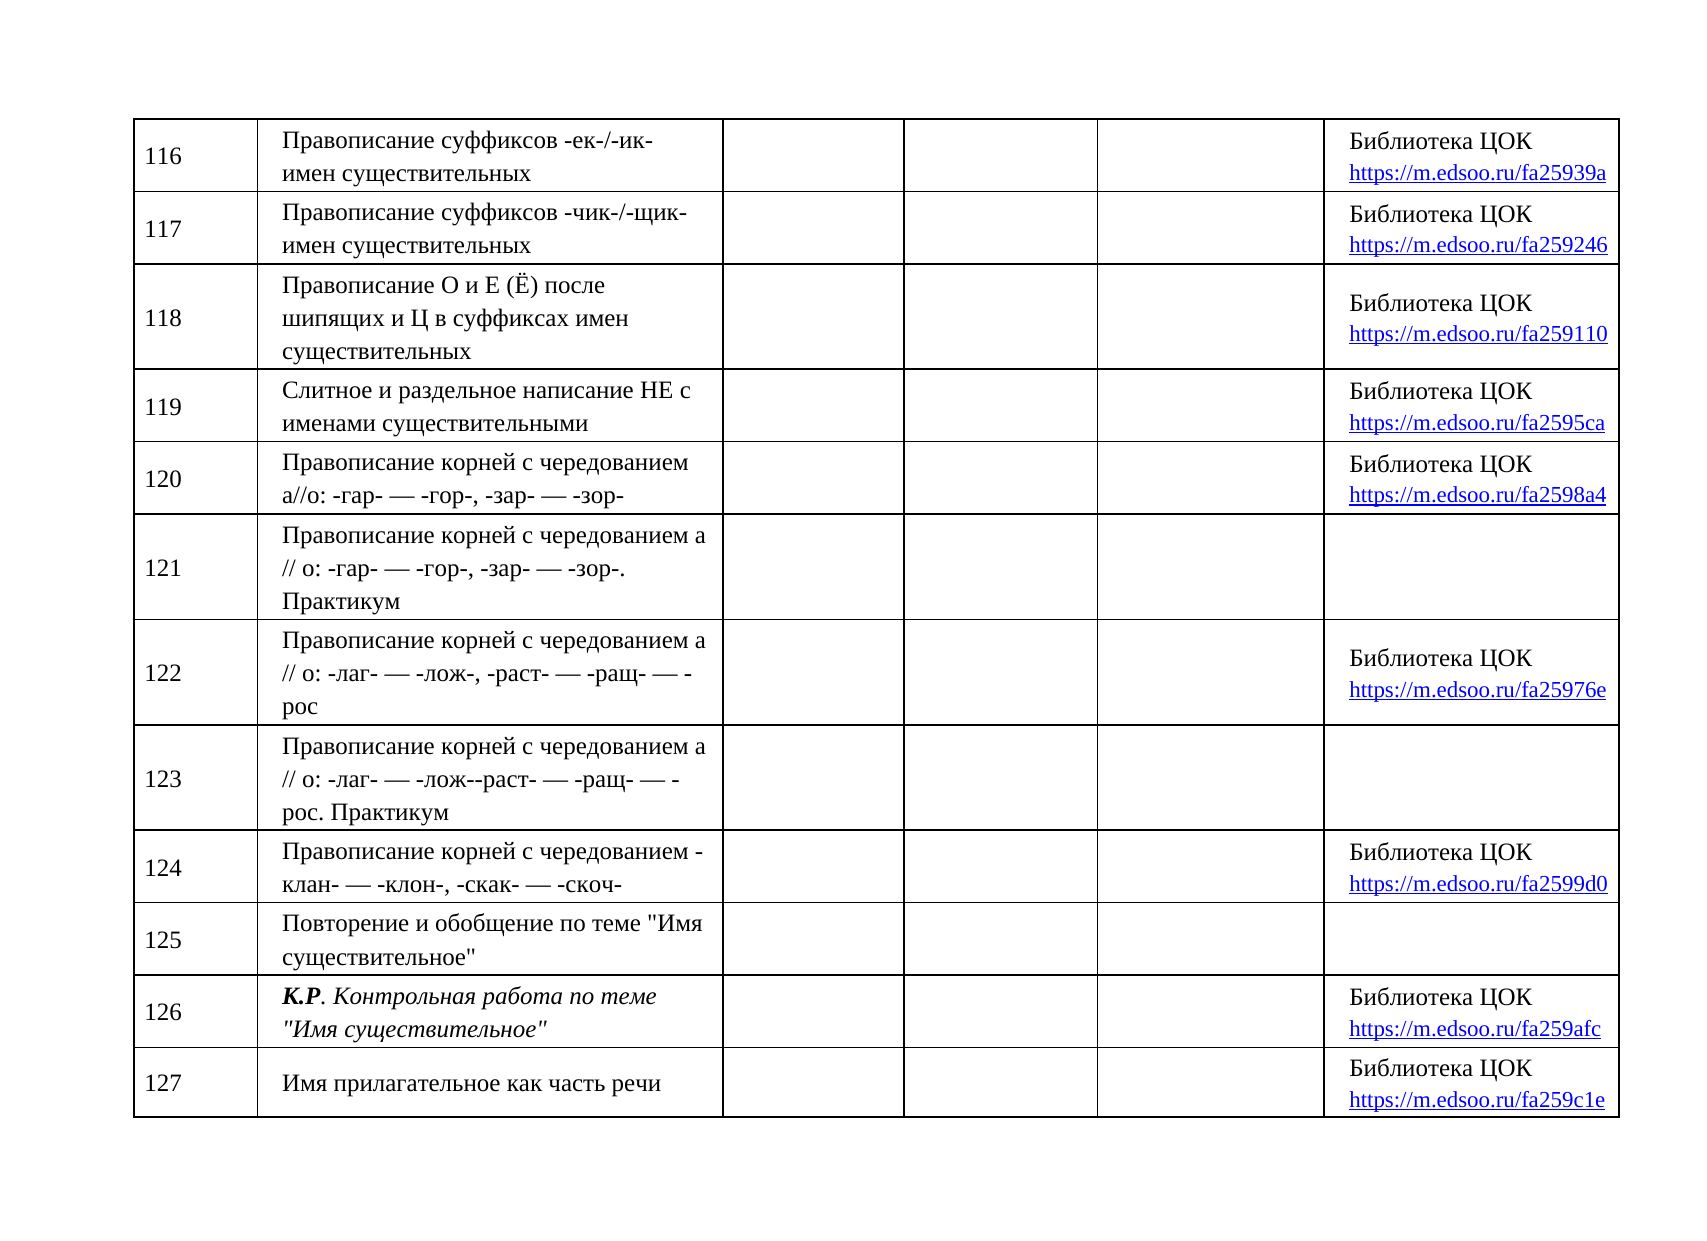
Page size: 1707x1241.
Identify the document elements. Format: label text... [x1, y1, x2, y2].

table_cell Правописание суффиксов -чик-/-щик- имен существительных [258, 192, 722, 263]
table_cell Библиотека ЦОК https://m.edsoo.ru/fa259afc [1325, 976, 1618, 1047]
table_cell [1098, 976, 1323, 1047]
table_cell Библиотека ЦОК https://m.edsoo.ru/fa2595ca [1325, 370, 1618, 441]
table_cell [1098, 1048, 1323, 1116]
table_cell [724, 120, 903, 191]
table_cell [905, 192, 1097, 263]
table_cell [905, 515, 1097, 618]
table_cell [905, 726, 1097, 829]
table_cell [1098, 442, 1323, 513]
table_cell Правописание корней с чередованием а // о: -гар- — -гор-, -зар- — -зор-. Практикум [258, 515, 722, 618]
table_cell [724, 620, 903, 724]
table_cell Правописание корней с чередованием а // о: -лаг- — -лож--раст- — -ращ- — -рос. Практикум [258, 726, 722, 829]
table_cell [905, 903, 1097, 974]
table_cell Правописание корней с чередованием а // о: -лаг- — -лож-, -раст- — -ращ- — -рос [258, 620, 722, 724]
table_cell [905, 120, 1097, 191]
table_cell 127 [135, 1048, 257, 1116]
table_cell [724, 903, 903, 974]
table_cell [724, 831, 903, 902]
table_cell [724, 976, 903, 1047]
table_cell [1098, 515, 1323, 618]
table_cell [905, 442, 1097, 513]
table_cell [1325, 515, 1618, 618]
table_cell Правописание корней с чередованием -клан- — -клон-, -скак- — -скоч- [258, 831, 722, 902]
table_cell 118 [135, 265, 257, 368]
table_cell [905, 976, 1097, 1047]
table_cell [724, 726, 903, 829]
table_cell 126 [135, 976, 257, 1047]
table_cell [905, 831, 1097, 902]
table_cell [1098, 620, 1323, 724]
table_cell Библиотека ЦОК https://m.edsoo.ru/fa259c1e [1325, 1048, 1618, 1116]
table_cell Библиотека ЦОК https://m.edsoo.ru/fa259246 [1325, 192, 1618, 263]
table_cell Библиотека ЦОК https://m.edsoo.ru/fa25939a [1325, 120, 1618, 191]
table_cell [724, 265, 903, 368]
table_cell Библиотека ЦОК https://m.edsoo.ru/fa2598a4 [1325, 442, 1618, 513]
table_cell 116 [135, 120, 257, 191]
table_cell [724, 370, 903, 441]
table_cell [1098, 903, 1323, 974]
table_cell [1098, 120, 1323, 191]
table_cell [724, 192, 903, 263]
table_cell [905, 620, 1097, 724]
table_cell [1098, 192, 1323, 263]
table_cell [1098, 726, 1323, 829]
table_cell [1098, 265, 1323, 368]
table_cell [1098, 370, 1323, 441]
table_cell Повторение и обобщение по теме "Имя существительное" [258, 903, 722, 974]
table_cell Правописание корней с чередованием а//о: -гар- — -гор-, -зар- — -зор- [258, 442, 722, 513]
table_cell [724, 515, 903, 618]
table_cell [905, 370, 1097, 441]
table_cell К.Р. Контрольная работа по теме "Имя существительное" [258, 976, 722, 1047]
table_cell 124 [135, 831, 257, 902]
table_cell 121 [135, 515, 257, 618]
table_cell [905, 1048, 1097, 1116]
table_cell 123 [135, 726, 257, 829]
table_cell [1098, 831, 1323, 902]
table_cell Правописание суффиксов -ек-/-ик- имен существительных [258, 120, 722, 191]
table_cell Библиотека ЦОК https://m.edsoo.ru/fa2599d0 [1325, 831, 1618, 902]
table_cell 117 [135, 192, 257, 263]
table_cell Библиотека ЦОК https://m.edsoo.ru/fa25976e [1325, 620, 1618, 724]
table_cell 125 [135, 903, 257, 974]
table_cell [1325, 726, 1618, 829]
table_cell 120 [135, 442, 257, 513]
table_cell Библиотека ЦОК https://m.edsoo.ru/fa259110 [1325, 265, 1618, 368]
table_cell 119 [135, 370, 257, 441]
table_cell Имя прилагательное как часть речи [258, 1048, 722, 1116]
table_cell Правописание О и Е (Ё) после шипящих и Ц в суффиксах имен существительных [258, 265, 722, 368]
table_cell [905, 265, 1097, 368]
table_cell [1325, 903, 1618, 974]
table_cell [724, 442, 903, 513]
table_cell [724, 1048, 903, 1116]
table_cell 122 [135, 620, 257, 724]
table_cell Слитное и раздельное написание НЕ с именами существительными [258, 370, 722, 441]
